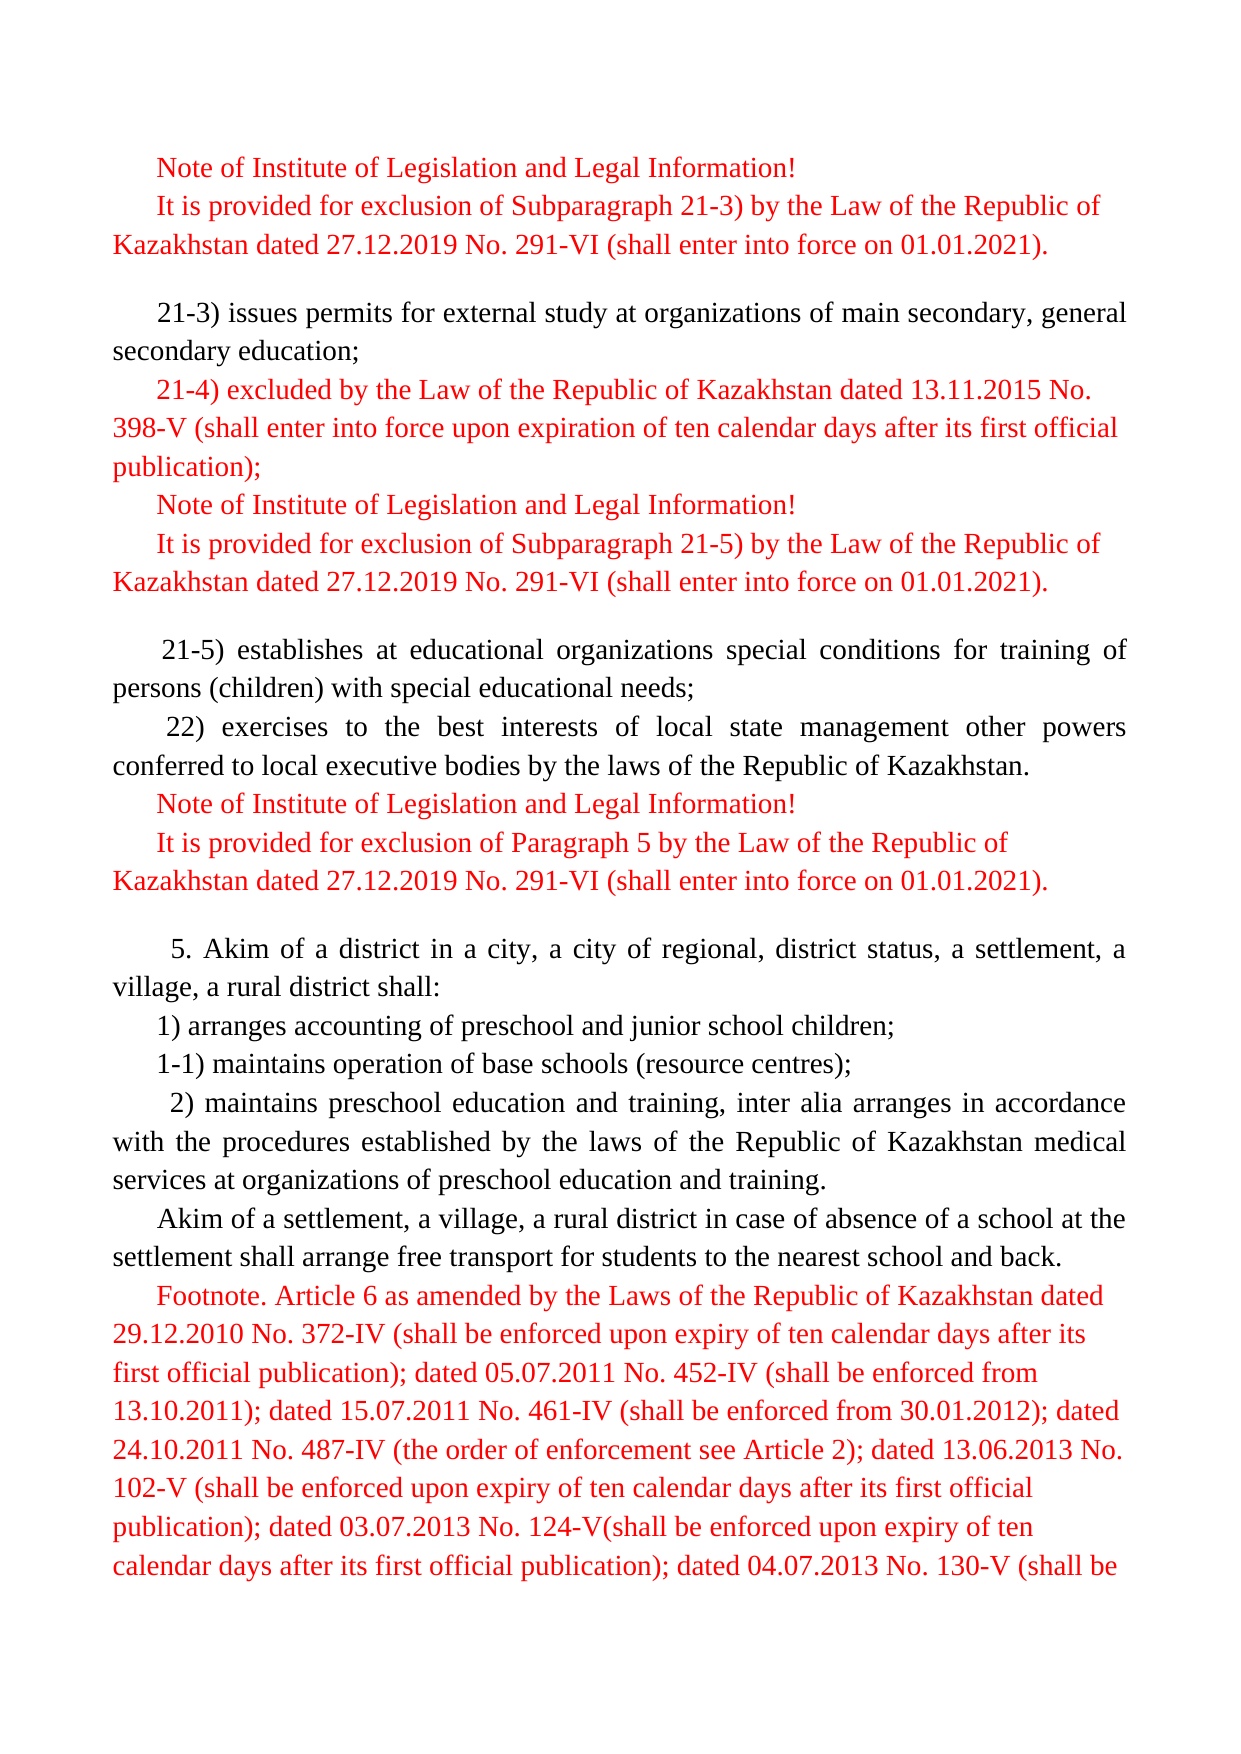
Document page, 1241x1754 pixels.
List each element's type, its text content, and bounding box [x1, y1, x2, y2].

text Akim of a settlement, a village, a rural district in case of absence of a school at the settlement shall arrange free transport for students to the nearest school and back. [112, 1201, 1128, 1273]
text 21-3) issues permits for external study at organizations of main secondary, general secondary education; [112, 295, 1128, 367]
text 22) exercises to the best interests of local state management other powers conferred to local executive bodies by the laws of the Republic of Kazakhstan. [112, 709, 1128, 781]
text 5. Akim of a district in a city, a city of regional, district status, a settlement, a village, a rural district shall: [112, 931, 1128, 1003]
text 2) maintains preschool education and training, inter alia arranges in accordance with the procedures established by the laws of the Republic of Kazakhstan medical services at organizations of preschool education and training. [112, 1085, 1128, 1196]
text 1-1) maintains operation of base schools (resource centres); [112, 1047, 1128, 1080]
text Note of Institute of Legislation and Legal Information! It is provided for exclusion of Subparagraph 21-3) by the Law of the Republic of Kazakhstan dated 27.12.2019 No. 291-VI (shall enter into force on 01.01.2021). [112, 150, 1128, 291]
text Note of Institute of Legislation and Legal Information! It is provided for exclusion of Paragraph 5 by the Law of the Republic of Kazakhstan dated 27.12.2019 No. 291-VI (shall enter into force on 01.01.2021). [112, 786, 1128, 927]
text 21-5) establishes at educational organizations special conditions for training of persons (children) with special educational needs; [112, 632, 1128, 704]
text 21-4) excluded by the Law of the Republic of Kazakhstan dated 13.11.2015 No. 398-V (shall enter into force upon expiration of ten calendar days after its first official publication); Note of Institute of Legislation and Legal Information! It is provided for exclusion of Subparagraph 21-5) by the Law of the Republic of Kazakhstan dated 27.12.2019 No. 291-VI (shall enter into force on 01.01.2021). [112, 372, 1128, 628]
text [112, 1278, 1128, 1581]
text 1) arranges accounting of preschool and junior school children; [112, 1008, 1128, 1042]
